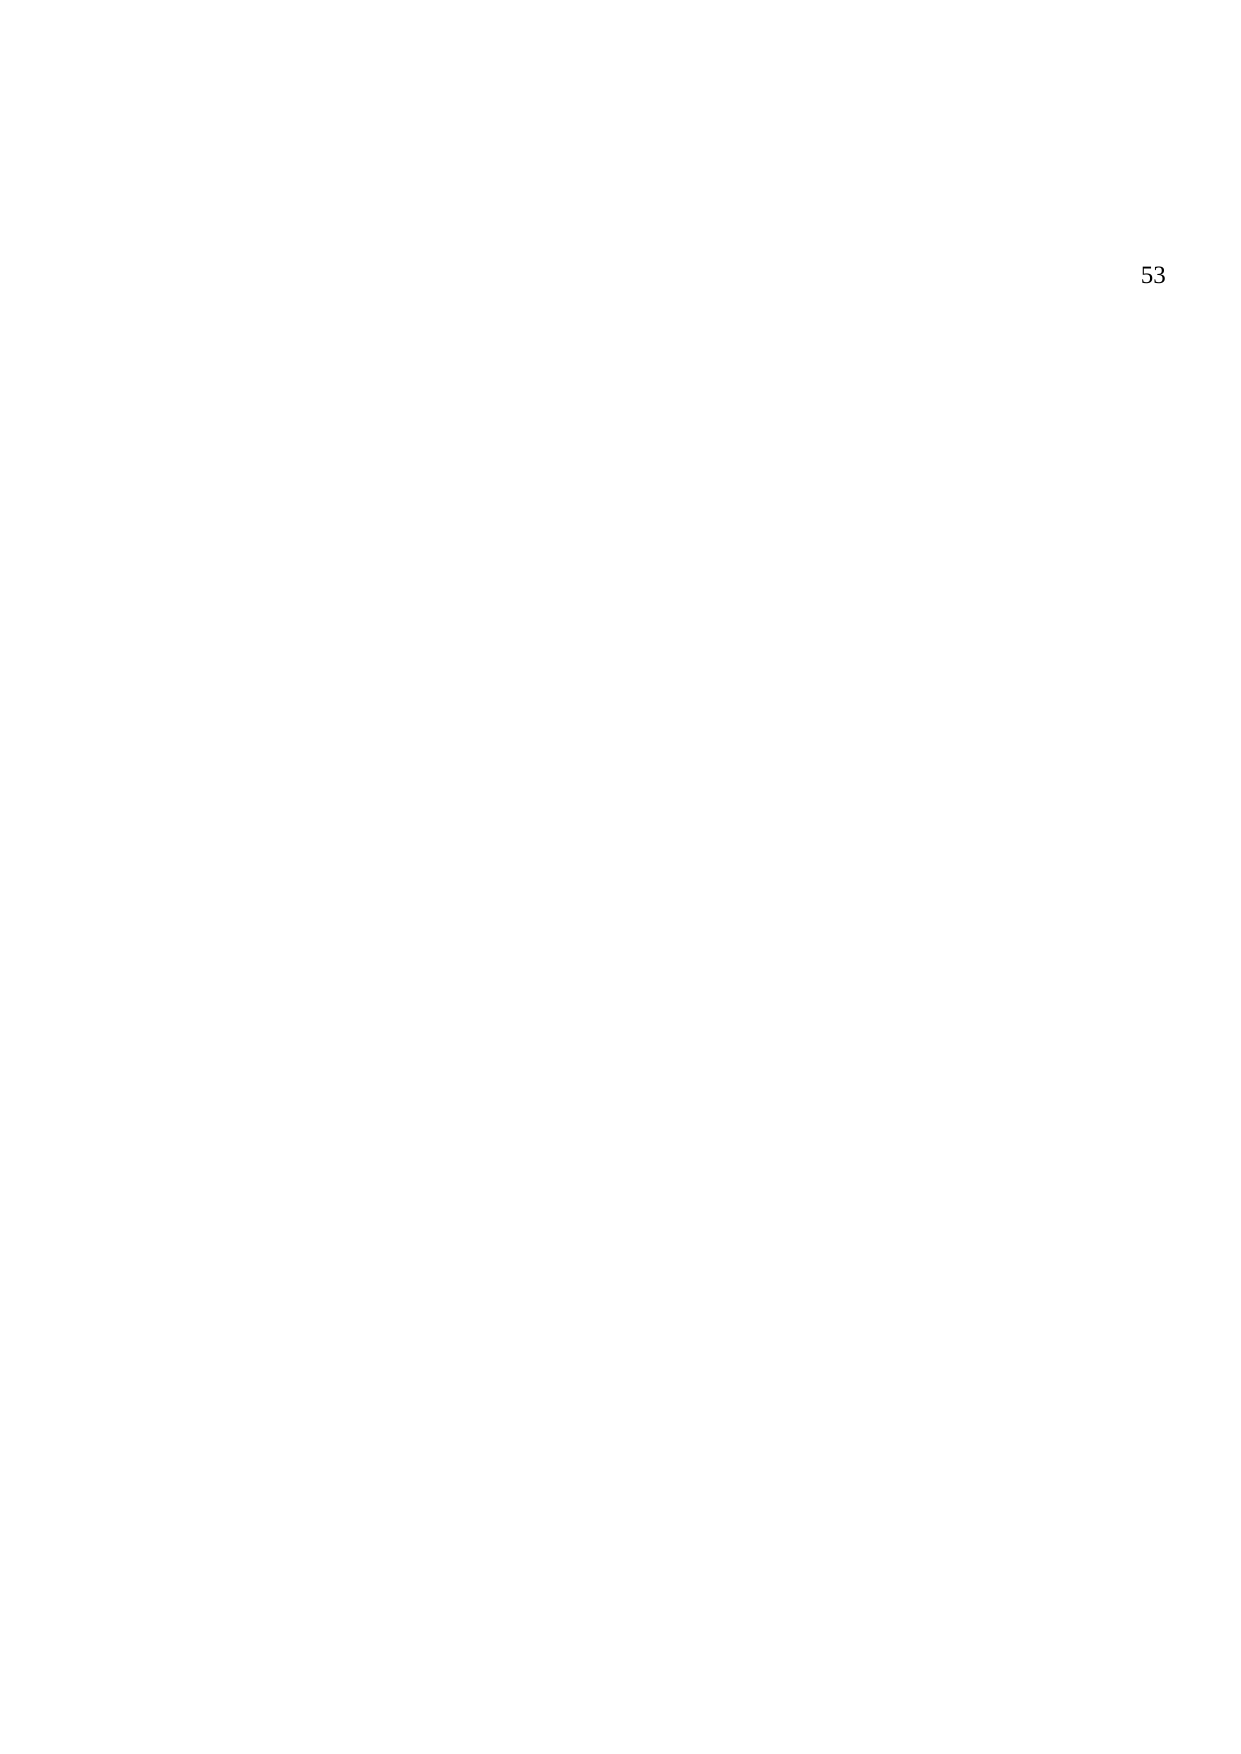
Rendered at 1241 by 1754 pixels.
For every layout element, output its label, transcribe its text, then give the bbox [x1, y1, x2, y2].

text 53 [102, 260, 1165, 289]
